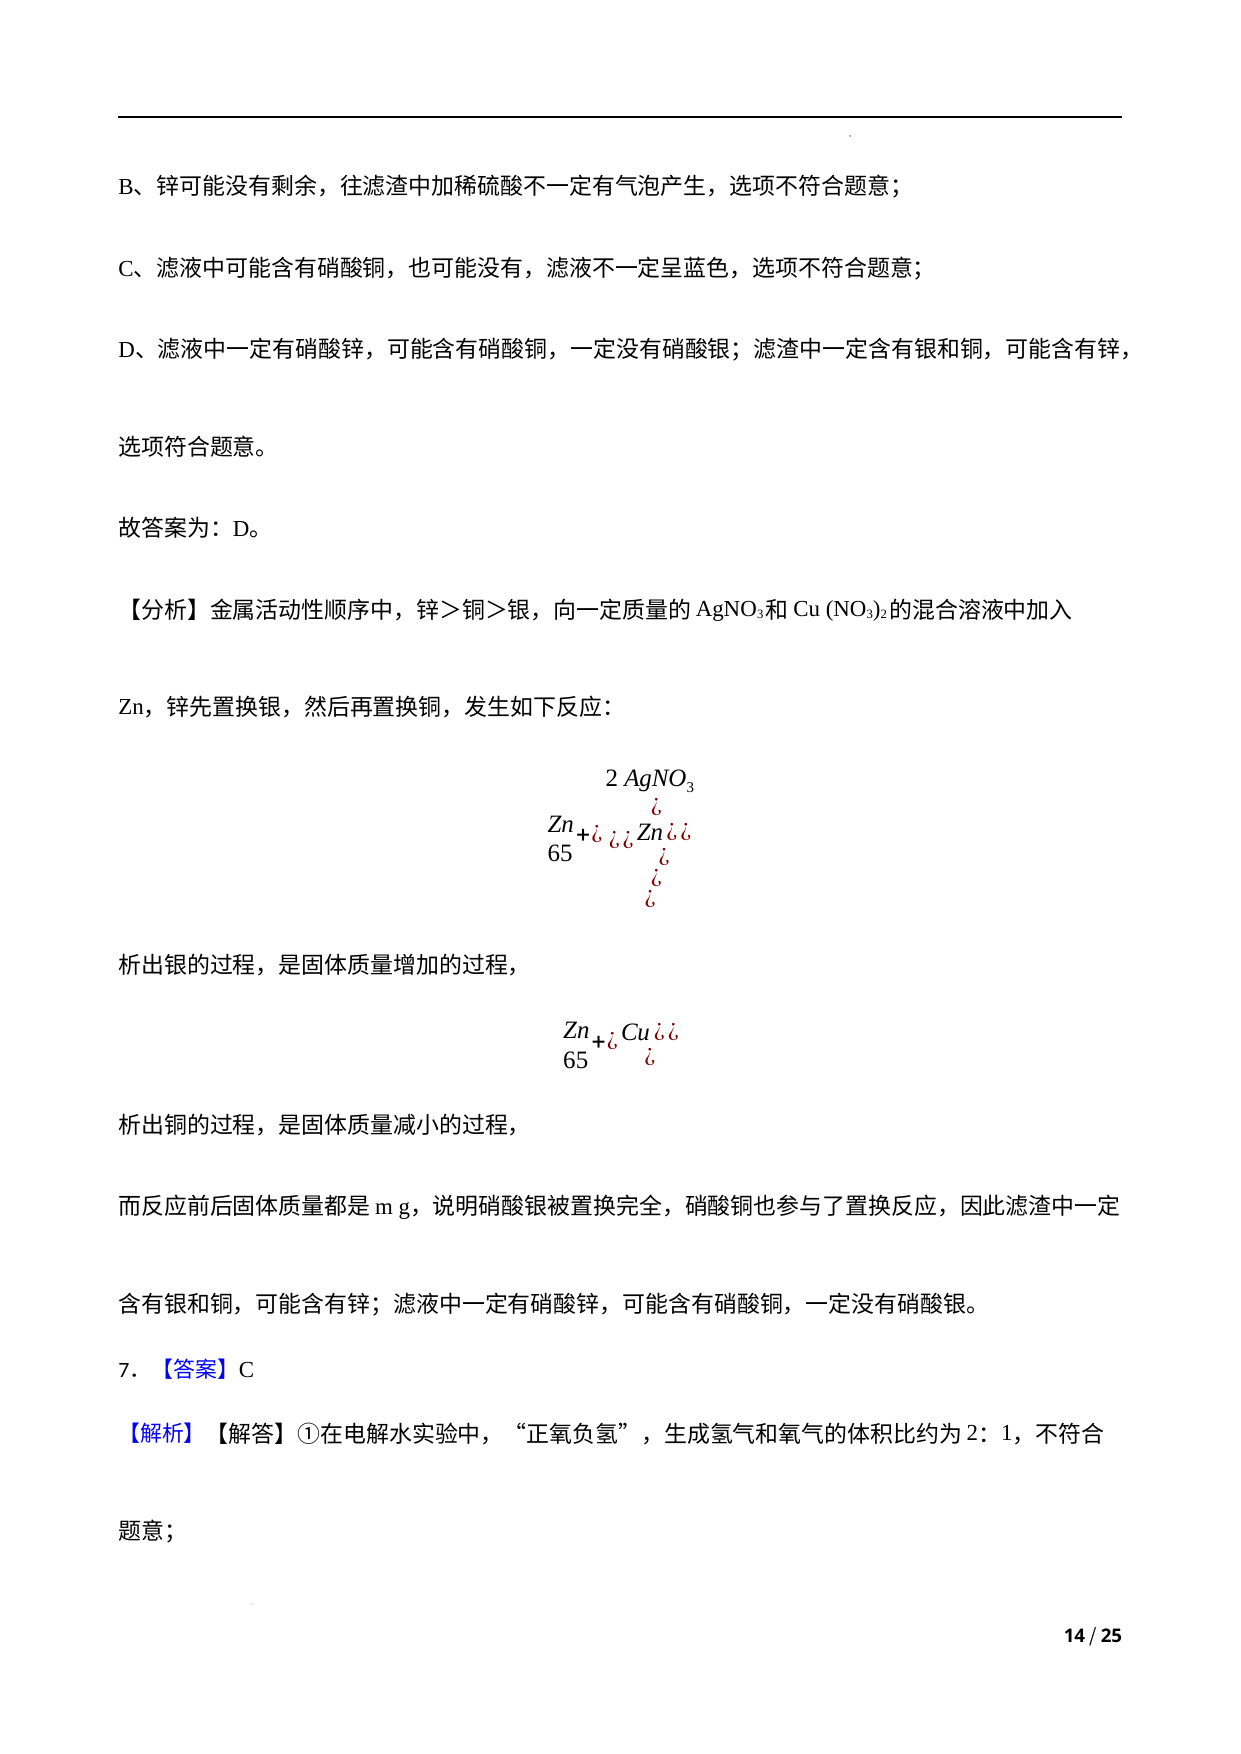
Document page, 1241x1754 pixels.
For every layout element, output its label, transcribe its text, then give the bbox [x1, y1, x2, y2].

text B、锌可能没有剩余，往滤渣中加稀硫酸不一定有气泡产生，选项不符合题意； [118, 152, 1122, 217]
text 析出铜的过程，是固体质量减小的过程， [118, 1091, 1122, 1156]
text 7．【答案】C [118, 1351, 1122, 1384]
text 【解析】【解答】①在电解水实验中，“正氧负氢”，生成氢气和氧气的体积比约为2：1，不符合题意； [118, 1400, 1122, 1562]
text 析出银的过程，是固体质量增加的过程， [118, 931, 1122, 996]
text D、滤液中一定有硝酸锌，可能含有硝酸铜，一定没有硝酸银；滤渣中一定含有银和铜，可能含有锌，选项符合题意。 [118, 315, 1122, 478]
text 故答案为：D。 [118, 494, 1122, 559]
text C、滤液中可能含有硝酸铜，也可能没有，滤液不一定呈蓝色，选项不符合题意； [118, 234, 1122, 299]
text 而反应前后固体质量都是m g，说明硝酸银被置换完全，硝酸铜也参与了置换反应，因此滤渣中一定含有银和铜，可能含有锌；滤液中一定有硝酸锌，可能含有硝酸铜，一定没有硝酸银。 [118, 1172, 1122, 1335]
text 【分析】金属活动性顺序中，锌＞铜＞银，向一定质量的AgNO3和Cu (NO3)2的混合溶液中加入Zn，锌先置换银，然后再置换铜，发生如下反应： [118, 576, 1122, 738]
